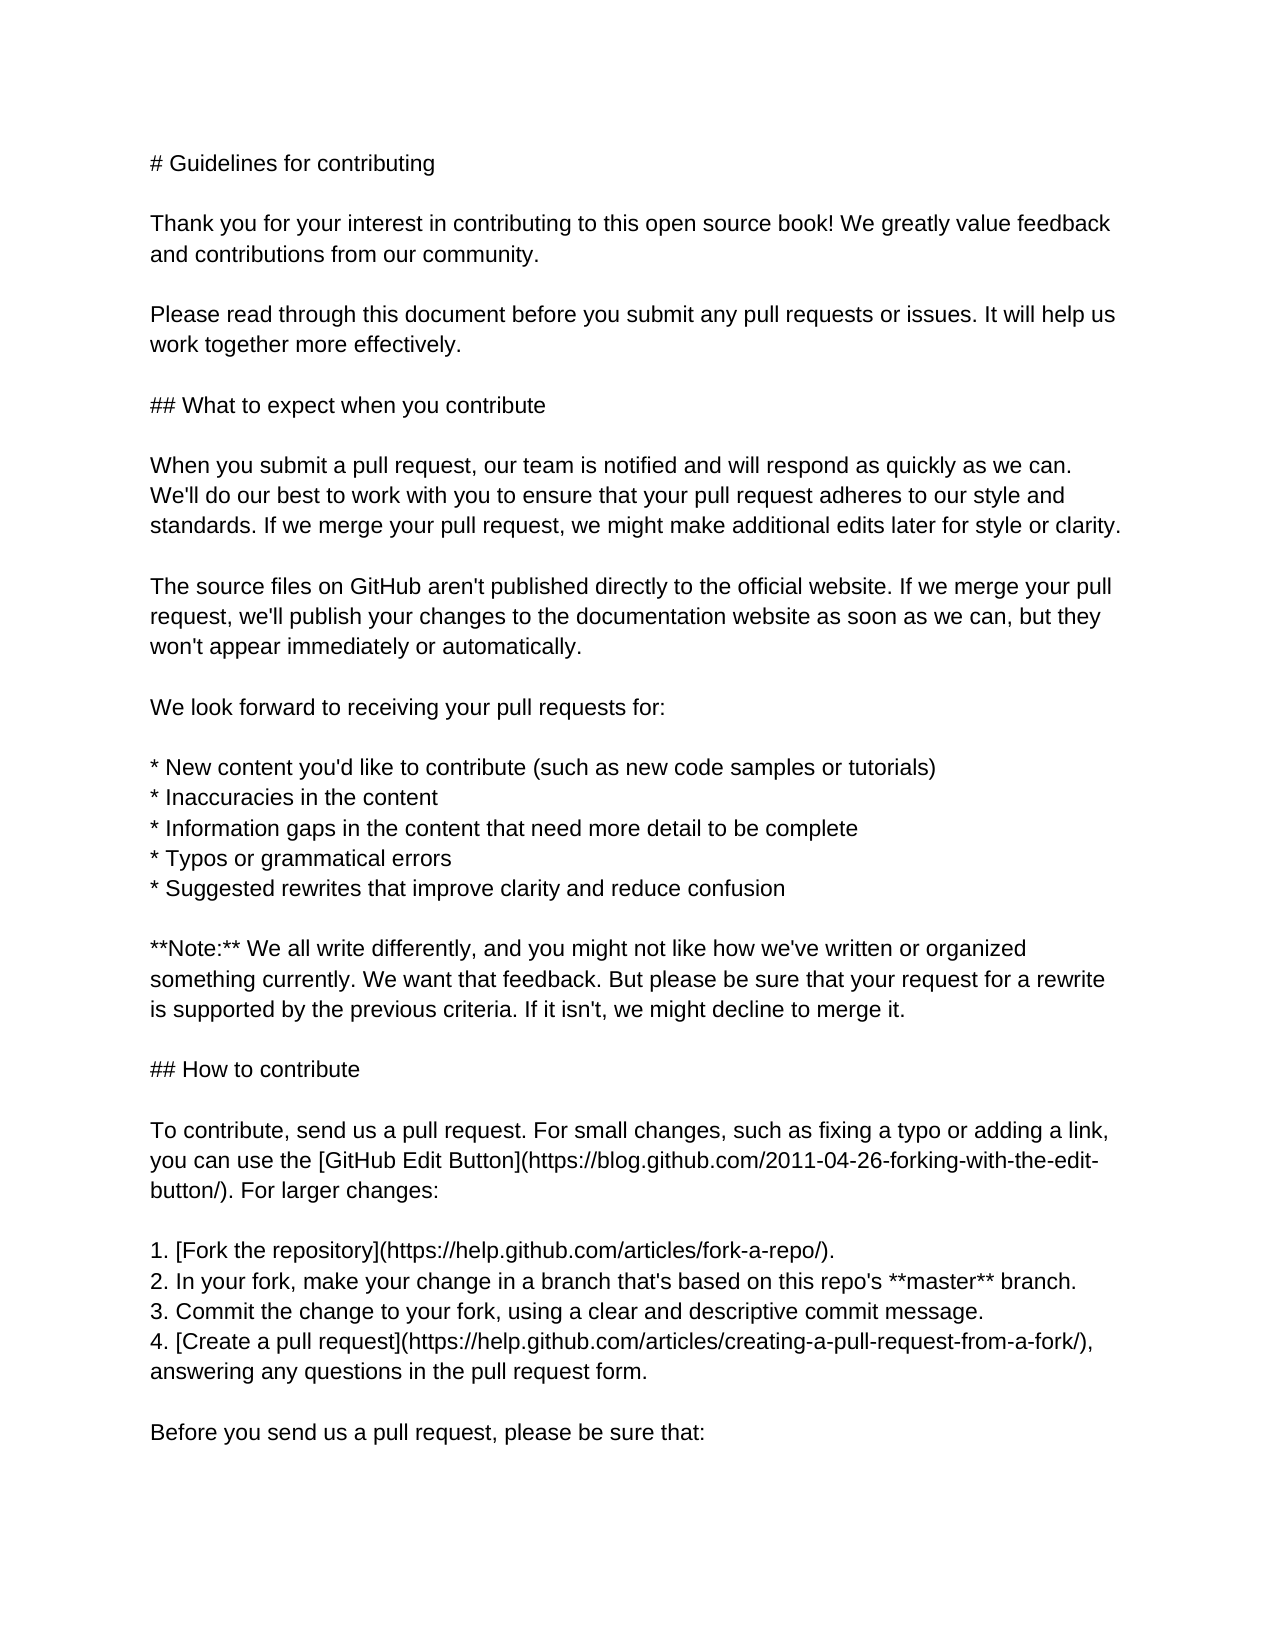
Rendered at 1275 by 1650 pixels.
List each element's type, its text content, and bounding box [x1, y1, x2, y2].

text When you submit a pull request, our team is notified and will respond as quickly as we can. We'll do our best to work with you to ensure that your pull request adheres to our style and standards. If we merge your pull request, we might make additional edits later for style or clarity. [150, 452, 1125, 539]
text **Note:** We all write differently, and you might not like how we've written or organized something currently. We want that feedback. But please be sure that your request for a rewrite is supported by the previous criteria. If it isn't, we might decline to merge it. [150, 935, 1125, 1022]
text * Typos or grammatical errors [150, 845, 1125, 871]
text * Inaccuracies in the content [150, 784, 1125, 811]
text To contribute, send us a pull request. For small changes, such as fixing a typo or adding a link, you can use the [GitHub Edit Button](https://blog.github.com/2011-04-26-forking-with-the-edit-button/). For larger changes: [150, 1117, 1125, 1203]
text The source files on GitHub aren't published directly to the official website. If we merge your pull request, we'll publish your changes to the documentation website as soon as we can, but they won't appear immediately or automatically. [150, 573, 1125, 660]
text Thank you for your interest in contributing to this open source book! We greatly value feedback and contributions from our community. [150, 210, 1125, 267]
text 3. Commit the change to your fork, using a clear and descriptive commit message. [150, 1298, 1125, 1324]
text * New content you'd like to contribute (such as new code samples or tutorials) [150, 754, 1125, 781]
text 2. In your fork, make your change in a branch that's based on this repo's **master** branch. [150, 1268, 1125, 1294]
text We look forward to receiving your pull requests for: [150, 694, 1125, 720]
text * Information gaps in the content that need more detail to be complete [150, 814, 1125, 841]
text Please read through this document before you submit any pull requests or issues. It will help us work together more effectively. [150, 301, 1125, 358]
text 1. [Fork the repository](https://help.github.com/articles/fork-a-repo/). [150, 1237, 1125, 1264]
text * Suggested rewrites that improve clarity and reduce confusion [150, 875, 1125, 901]
text # Guidelines for contributing [150, 150, 1125, 176]
text Before you send us a pull request, please be sure that: [150, 1419, 1125, 1445]
text ## How to contribute [150, 1056, 1125, 1083]
text ## What to expect when you contribute [150, 392, 1125, 418]
text 4. [Create a pull request](https://help.github.com/articles/creating-a-pull-request-from-a-fork/), answering any questions in the pull request form. [150, 1328, 1125, 1385]
